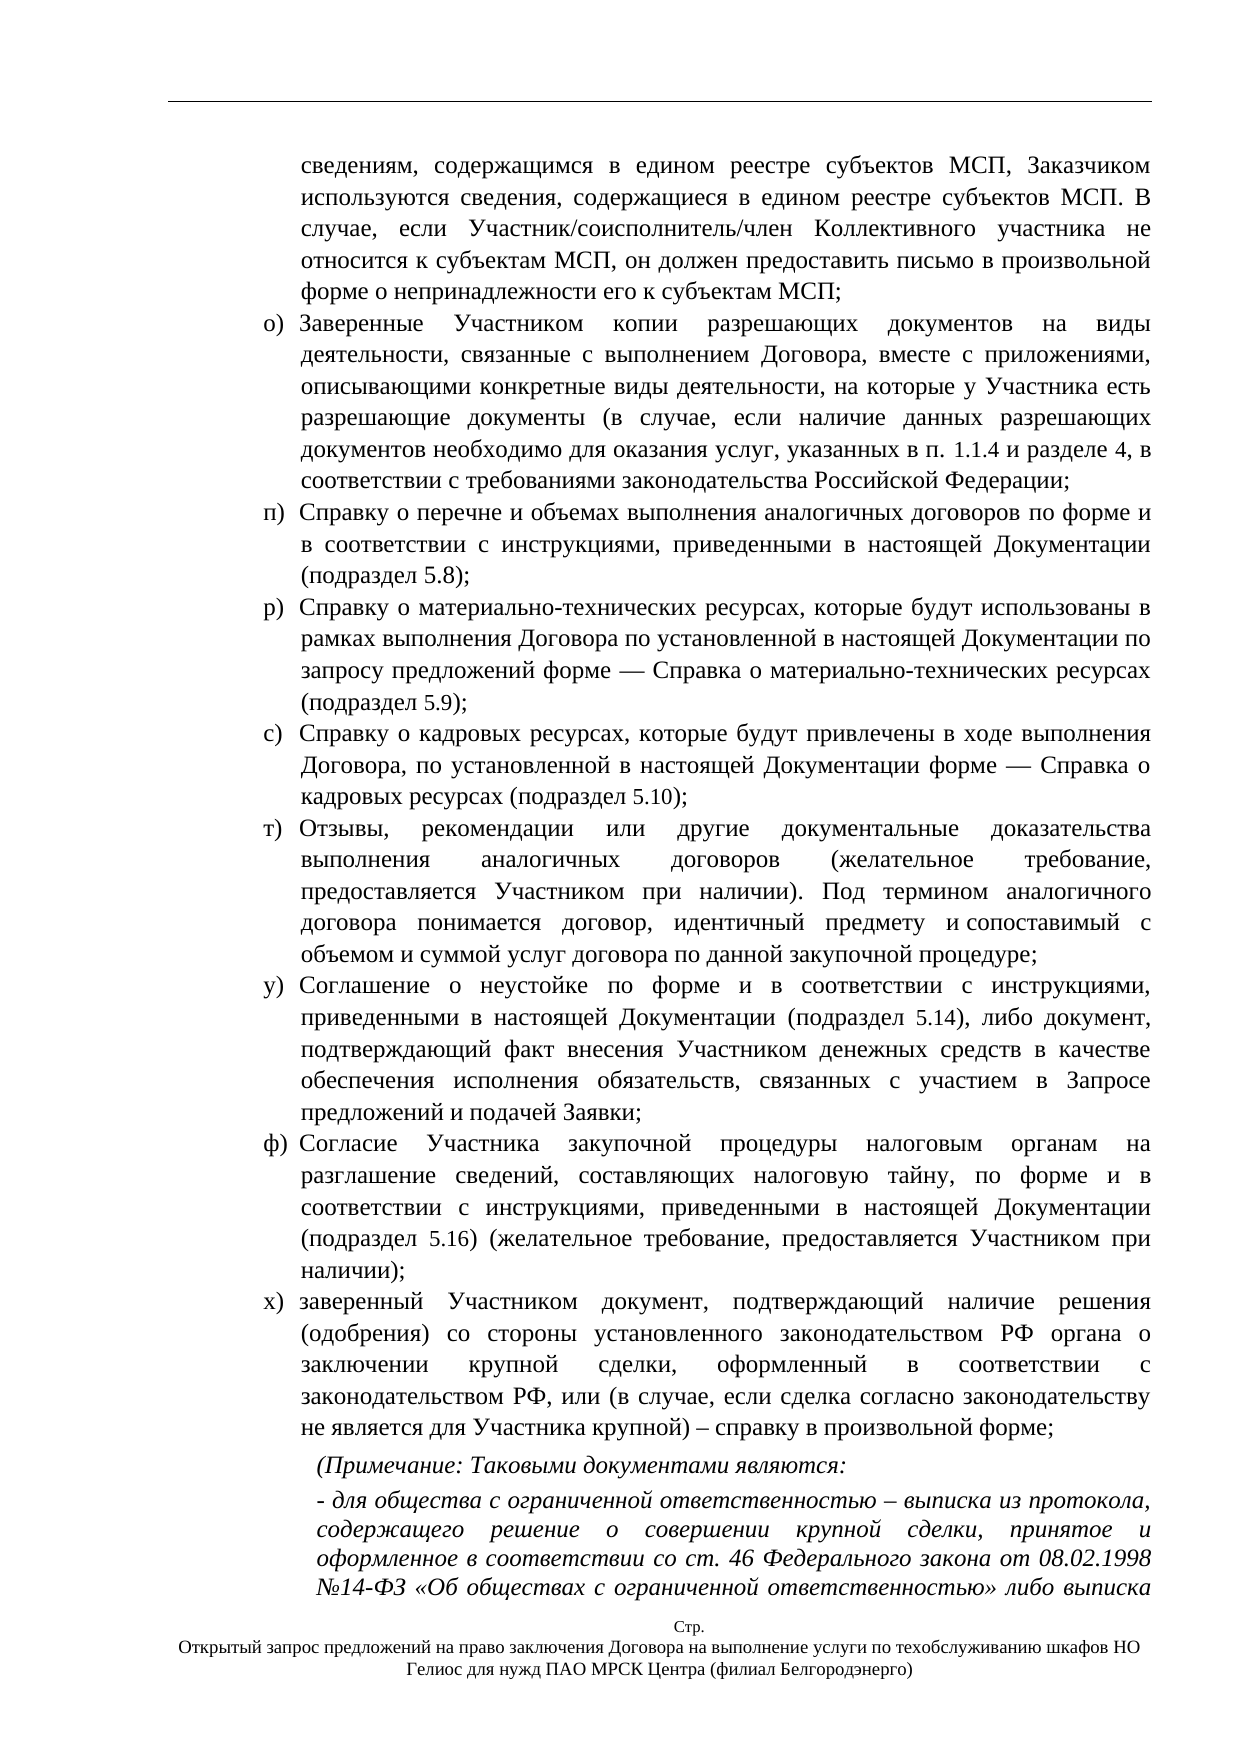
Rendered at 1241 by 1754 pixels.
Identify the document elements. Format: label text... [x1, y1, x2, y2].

list Справку о перечне и объемах выполнения аналогичных договоров по форме и в соответствии с инструкциями, приведенными в настоящей Документации (подраздел 5.8); [263, 497, 1152, 589]
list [316, 1485, 1152, 1600]
list Согласие Участника закупочной процедуры налоговым органам на разглашение сведений, составляющих налоговую тайну, по форме и в соответствии с инструкциями, приведенными в настоящей Документации (подраздел 5.16) (желательное требование, предоставляется Участником при наличии); [263, 1128, 1152, 1283]
list Справку о кадровых ресурсах, которые будут привлечены в ходе выполнения Договора, по установленной в настоящей Документации форме — Справка о кадровых ресурсах (подраздел 5.10); [263, 718, 1152, 810]
list Заверенные Участником копии разрешающих документов на виды деятельности, связанные с выполнением Договора, вместе с приложениями, описывающими конкретные виды деятельности, на которые у Участника есть разрешающие документы (в случае, если наличие данных разрешающих документов необходимо для оказания услуг, указанных в п. 1.1.4 и разделе 4, в соответствии с требованиями законодательства Российской Федерации; [263, 308, 1152, 494]
list заверенный Участником документ, подтверждающий наличие решения (одобрения) со стороны установленного законодательством РФ органа о заключении крупной сделки, оформленный в соответствии с законодательством РФ, или (в случае, если сделка согласно законодательству не является для Участника крупной) – справку в произвольной форме; [263, 1286, 1152, 1441]
list Справку о материально-технических ресурсах, которые будут использованы в рамках выполнения Договора по установленной в настоящей Документации по запросу предложений форме — Справка о материально-технических ресурсах (подраздел 5.9); [263, 592, 1152, 715]
list Соглашение о неустойке по форме и в соответствии с инструкциями, приведенными в настоящей Документации (подраздел 5.14), либо документ, подтверждающий факт внесения Участником денежных средств в качестве обеспечения исполнения обязательств, связанных с участием в Запросе предложений и подачей Заявки; [263, 971, 1152, 1126]
list Отзывы, рекомендации или другие документальные доказательства выполнения аналогичных договоров (желательное требование, предоставляется Участником при наличии). Под термином аналогичного договора понимается договор, идентичный предмету и сопоставимый с объемом и суммой услуг договора по данной закупочной процедуре; [263, 813, 1152, 968]
list (Примечание: Таковыми документами являются: [316, 1450, 1152, 1479]
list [263, 150, 1152, 305]
